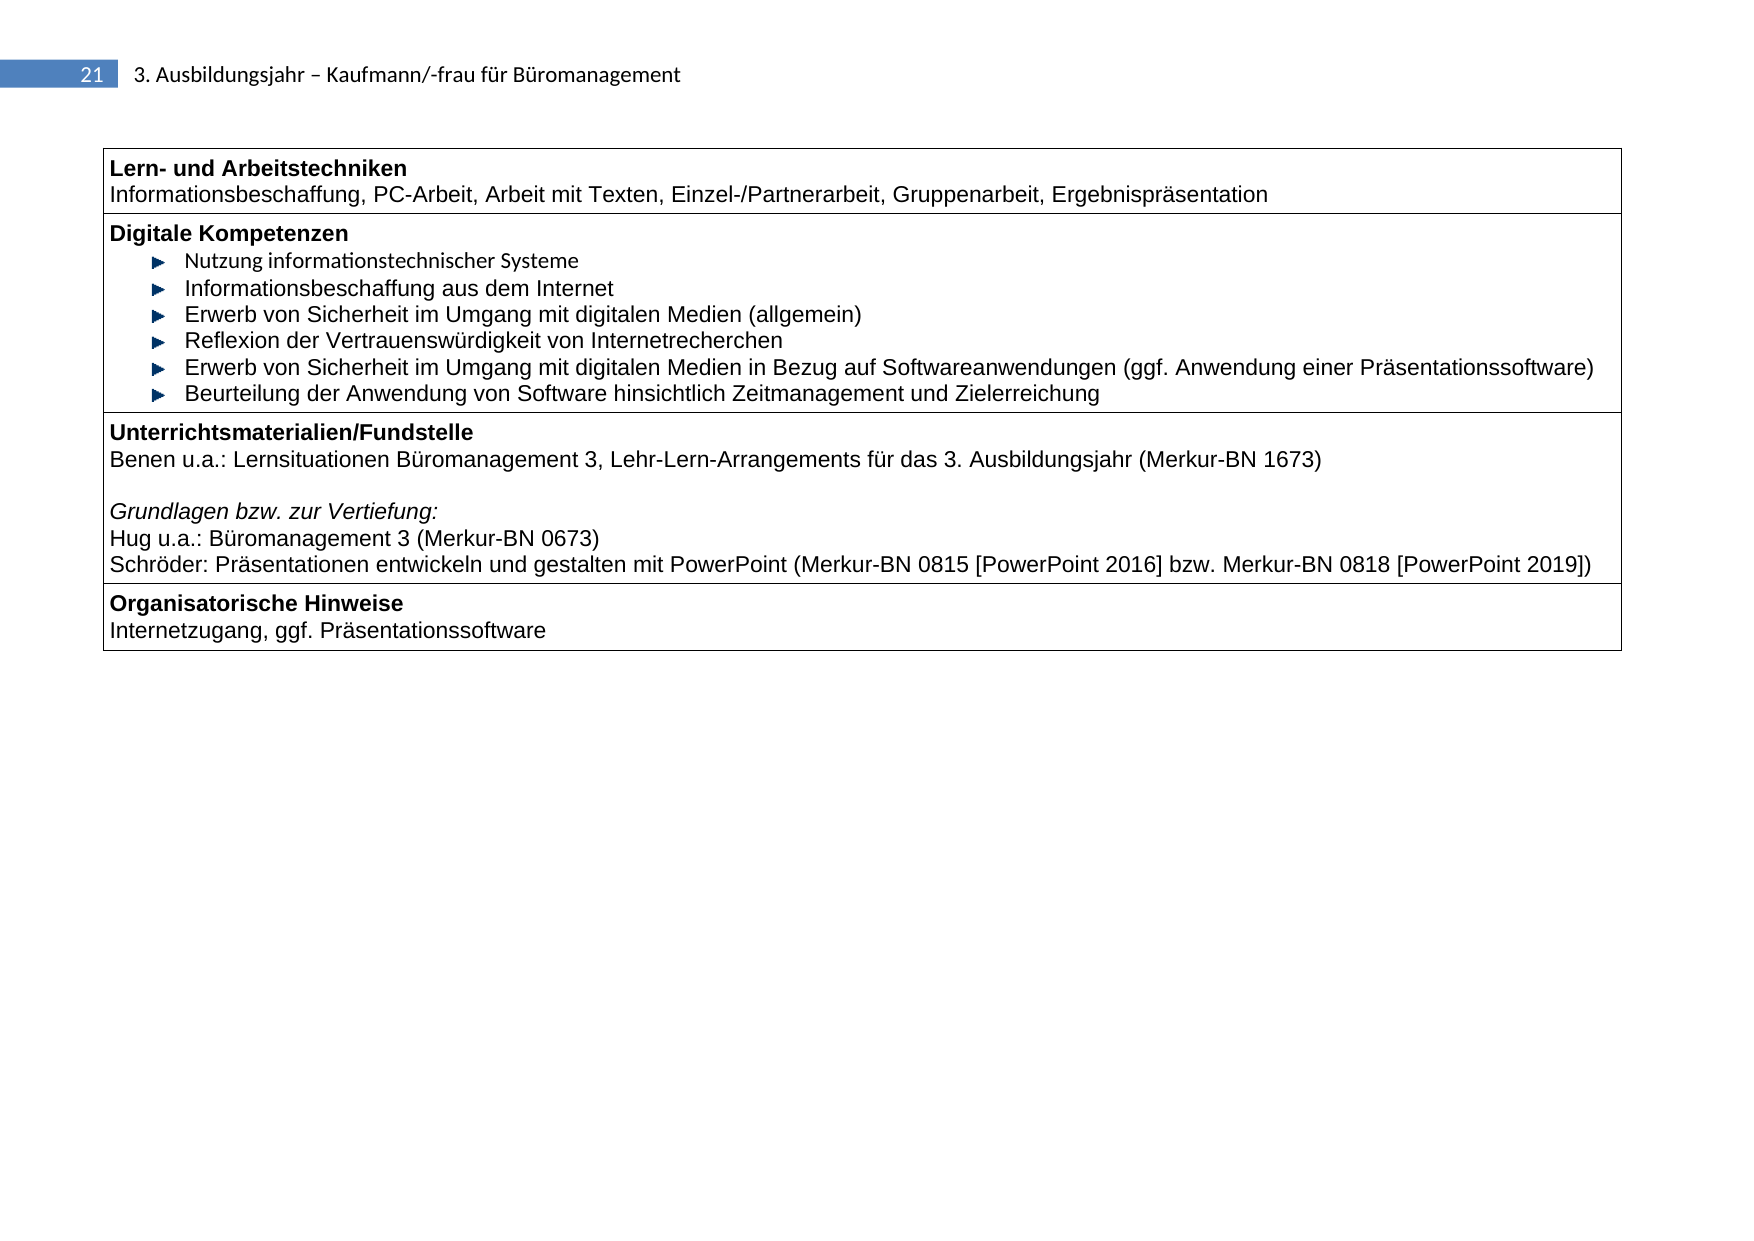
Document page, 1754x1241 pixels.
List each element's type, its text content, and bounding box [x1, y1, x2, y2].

picture [147, 279, 165, 296]
picture [147, 305, 165, 323]
table_cell Lern- und Arbeitstechniken Informationsbeschaffung, PC-Arbeit, Arbeit mit Texten, Einzel-/Partnerarbeit, Gruppenarbeit, Ergebnispräsentation [104, 149, 1621, 213]
picture [147, 358, 165, 376]
table_cell Organisatorische Hinweise Internetzugang, ggf. Präsentationssoftware [104, 584, 1621, 649]
table_cell Digitale Kompetenzen [104, 214, 1621, 412]
picture [147, 332, 165, 349]
picture [147, 252, 165, 269]
picture [147, 384, 165, 402]
table_cell Unterrichtsmaterialien/Fundstelle Benen u.a.: Lernsituationen Büromanagement 3, Lehr-Lern-Arrangements für das 3. Ausbildungsjahr (Merkur-BN 1673) Grundlagen bzw. zur Vertiefung: Hug u.a.: Büromanagement 3 (Merkur-BN 0673) Schröder: Präsentationen entwickeln und gestalten mit PowerPoint (Merkur-BN 0815 [PowerPoint 2016] bzw. Merkur-BN 0818 [PowerPoint 2019]) [104, 413, 1621, 583]
